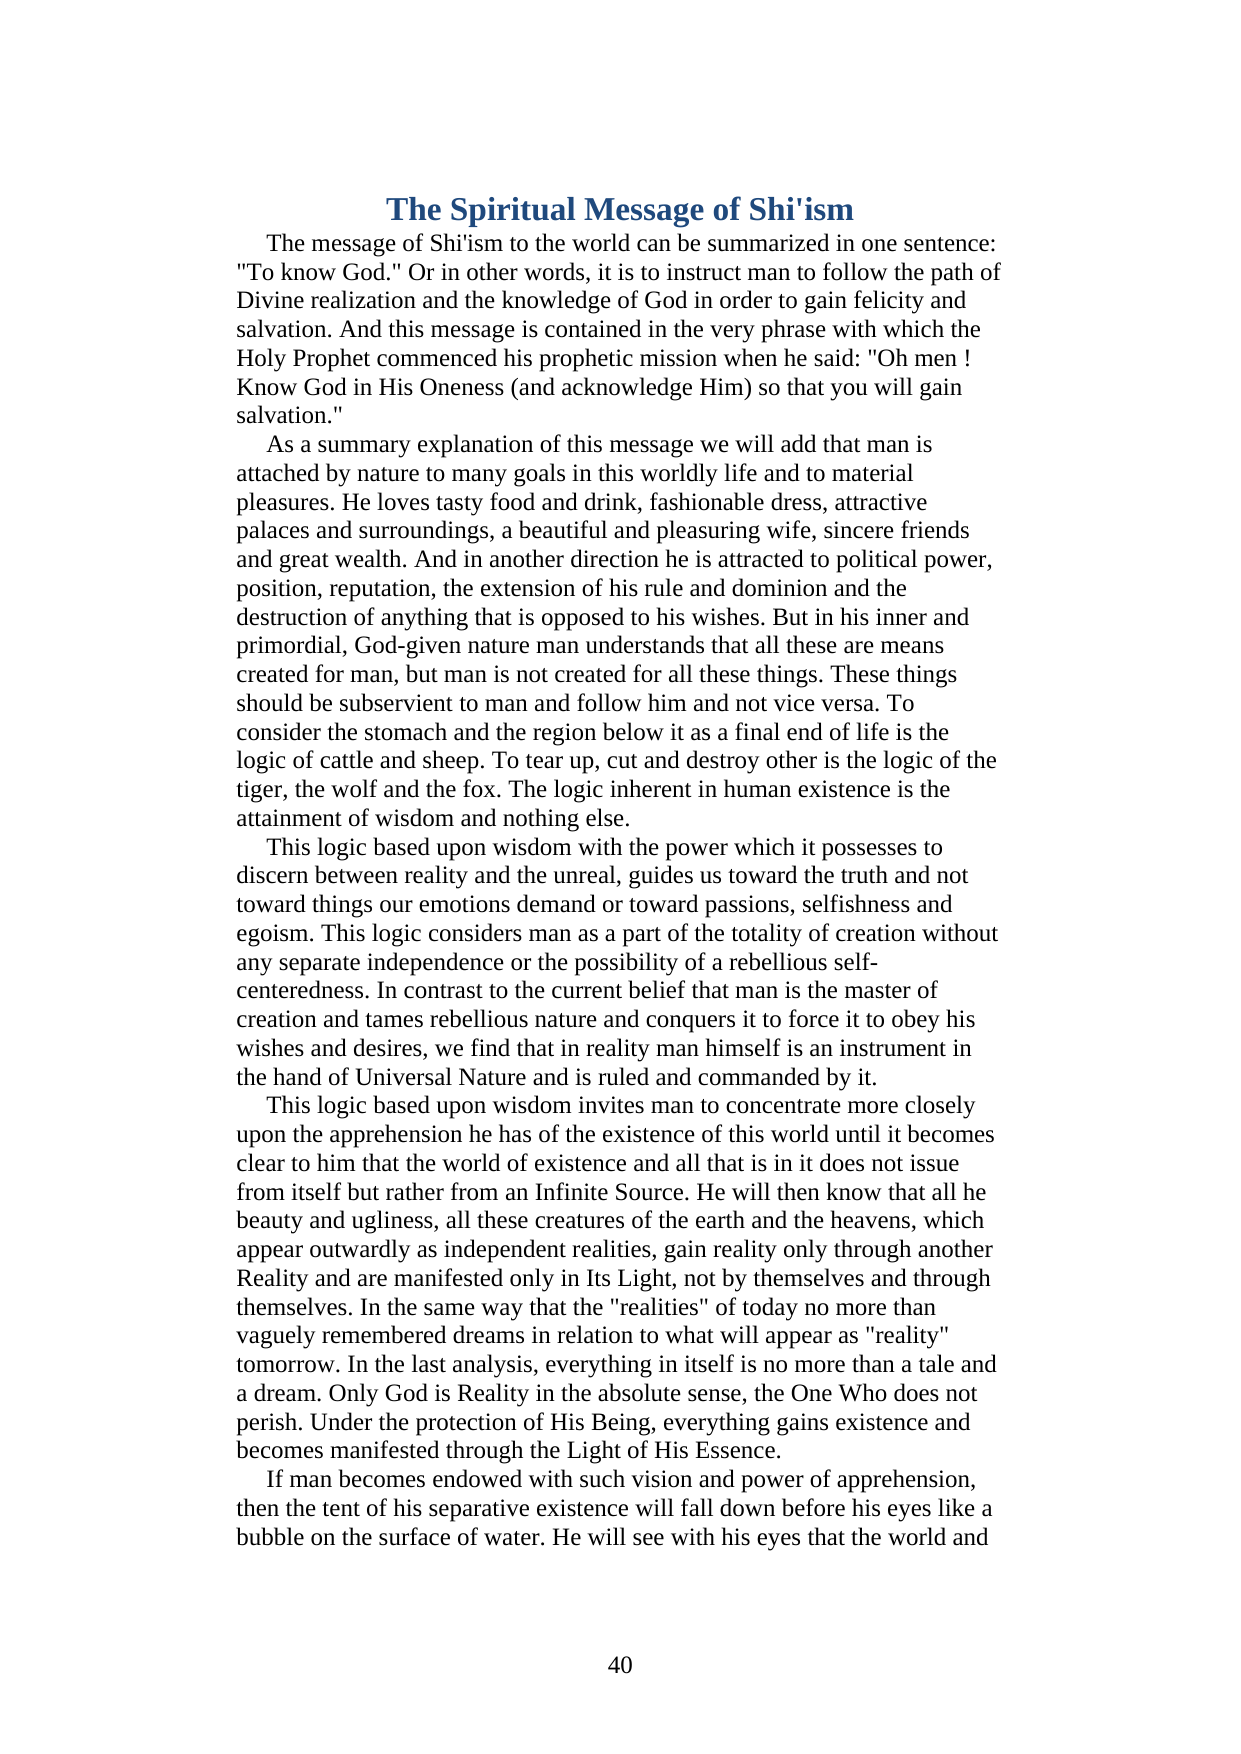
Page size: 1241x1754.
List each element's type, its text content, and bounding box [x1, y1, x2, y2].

text The message of Shi'ism to the world can be summarized in one sentence: "To know God." Or in other words, it is to instruct man to follow the path of Divine realization and the knowledge of God in order to gain felicity and salvation. And this message is contained in the very phrase with which the Holy Prophet commenced his prophetic mission when he said: "Oh men ! Know God in His Oneness (and acknowledge Him) so that you will gain salvation." [236, 228, 1004, 429]
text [236, 1464, 1004, 1551]
text This logic based upon wisdom invites man to concentrate more closely upon the apprehension he has of the existence of this world until it becomes clear to him that the world of existence and all that is in it does not issue from itself but rather from an Infinite Source. He will then know that all he beauty and ugliness, all these creatures of the earth and the heavens, which appear outwardly as independent realities, gain reality only through another Reality and are manifested only in Its Light, not by themselves and through themselves. In the same way that the "realities" of today no more than vaguely remembered dreams in relation to what will appear as "reality" tomorrow. In the last analysis, everything in itself is no more than a tale and a dream. Only God is Reality in the absolute sense, the One Who does not perish. Under the protection of His Being, everything gains existence and becomes manifested through the Light of His Essence. [236, 1091, 1004, 1464]
subtitle The Spiritual Message of Shi'ism [236, 190, 1004, 228]
text As a summary explanation of this message we will add that man is attached by nature to many goals in this worldly life and to material pleasures. He loves tasty food and drink, fashionable dress, attractive palaces and surroundings, a beautiful and pleasuring wife, sincere friends and great wealth. And in another direction he is attracted to political power, position, reputation, the extension of his rule and dominion and the destruction of anything that is opposed to his wishes. But in his inner and primordial, God-given nature man understands that all these are means created for man, but man is not created for all these things. These things should be subservient to man and follow him and not vice versa. To consider the stomach and the region below it as a final end of life is the logic of cattle and sheep. To tear up, cut and destroy other is the logic of the tiger, the wolf and the fox. The logic inherent in human existence is the attainment of wisdom and nothing else. [236, 429, 1004, 832]
text This logic based upon wisdom with the power which it possesses to discern between reality and the unreal, guides us toward the truth and not toward things our emotions demand or toward passions, selfishness and egoism. This logic considers man as a part of the totality of creation without any separate independence or the possibility of a rebellious self-centeredness. In contrast to the current belief that man is the master of creation and tames rebellious nature and conquers it to force it to obey his wishes and desires, we find that in reality man himself is an instrument in the hand of Universal Nature and is ruled and commanded by it. [236, 832, 1004, 1091]
